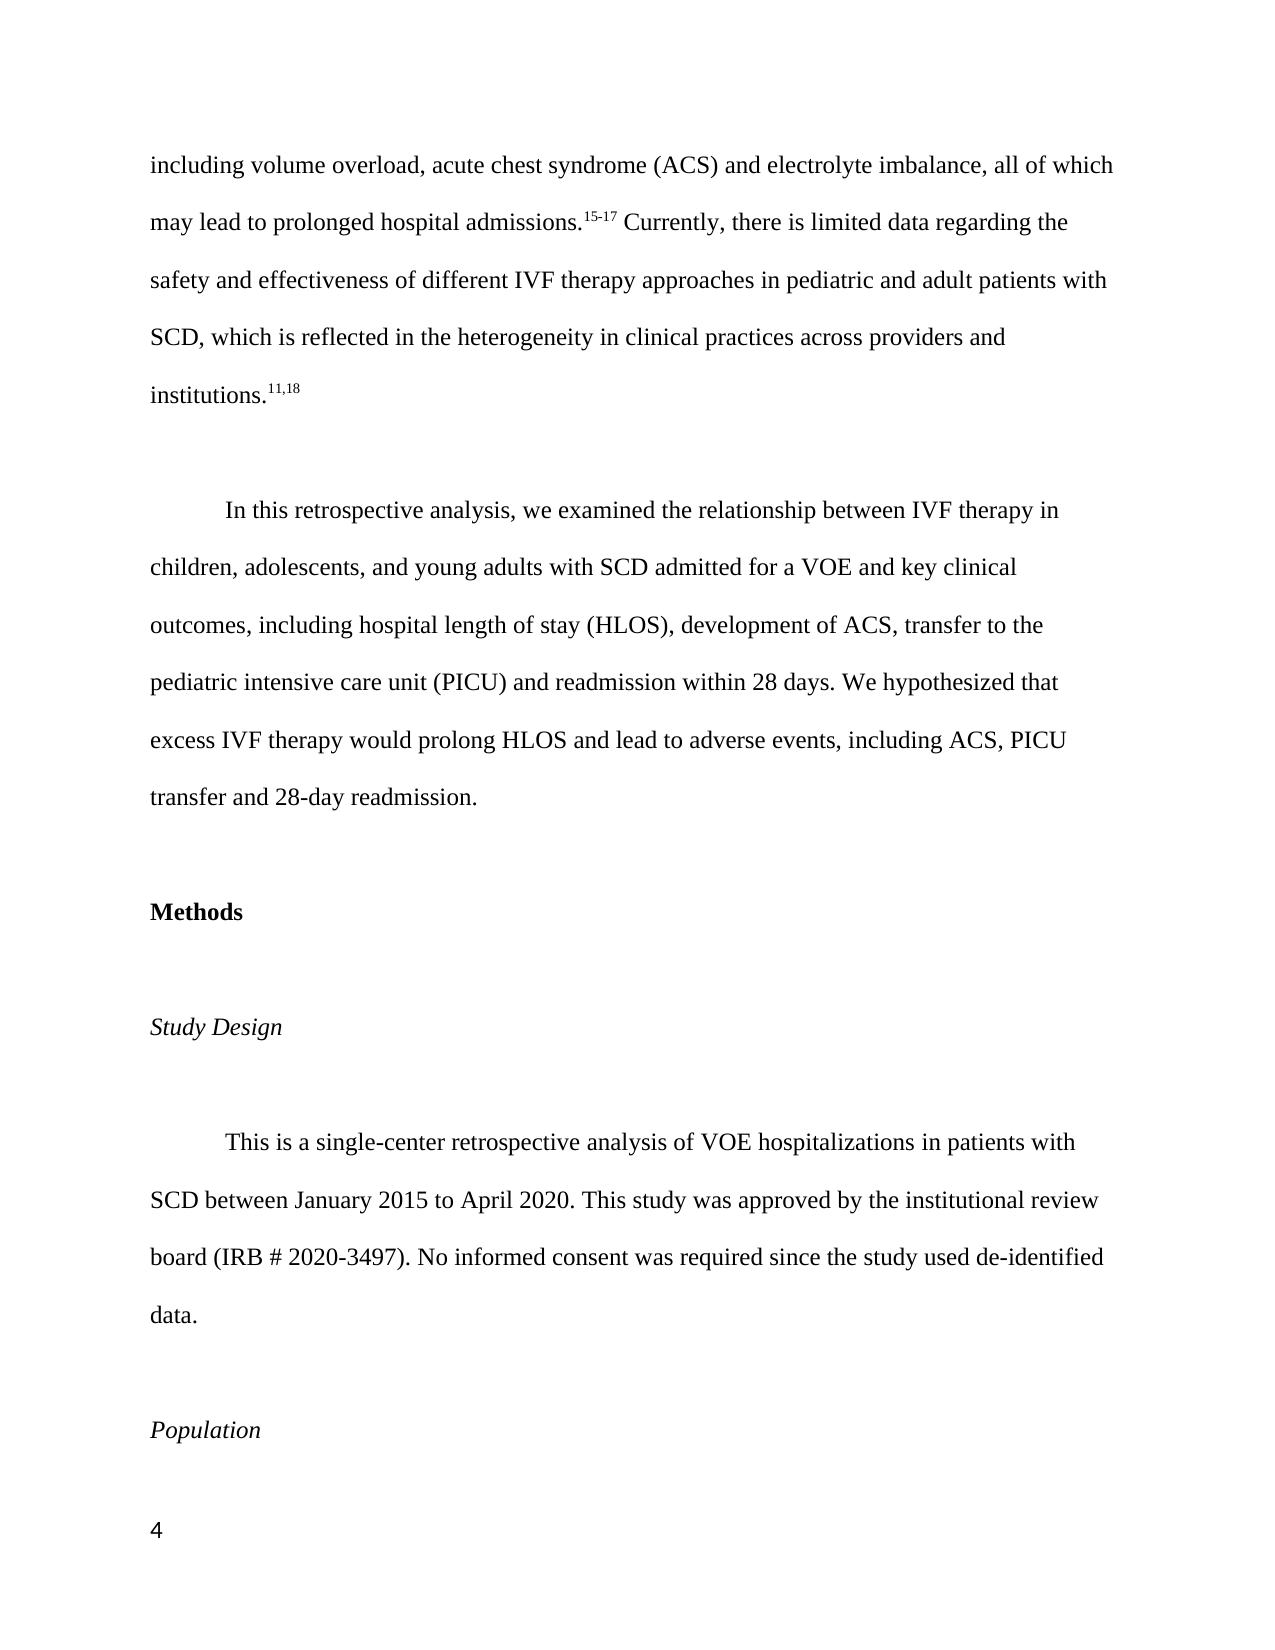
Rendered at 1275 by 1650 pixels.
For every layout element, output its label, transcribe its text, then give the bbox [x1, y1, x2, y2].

text Study Design [150, 1012, 1125, 1041]
text This is a single-center retrospective analysis of VOE hospitalizations in patients with SCD between January 2015 to April 2020. This study was approved by the institutional review board (IRB # 2020-3497). No informed consent was required since the study used de-identified data. [150, 1127, 1125, 1329]
text Population [150, 1415, 1125, 1444]
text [150, 150, 1125, 409]
text In this retrospective analysis, we examined the relationship between IVF therapy in children, adolescents, and young adults with SCD admitted for a VOE and key clinical outcomes, including hospital length of stay (HLOS), development of ACS, transfer to the pediatric intensive care unit (PICU) and readmission within 28 days. We hypothesized that excess IVF therapy would prolong HLOS and lead to adverse events, including ACS, PICU transfer and 28-day readmission. [150, 495, 1125, 811]
text Methods [150, 897, 1125, 926]
